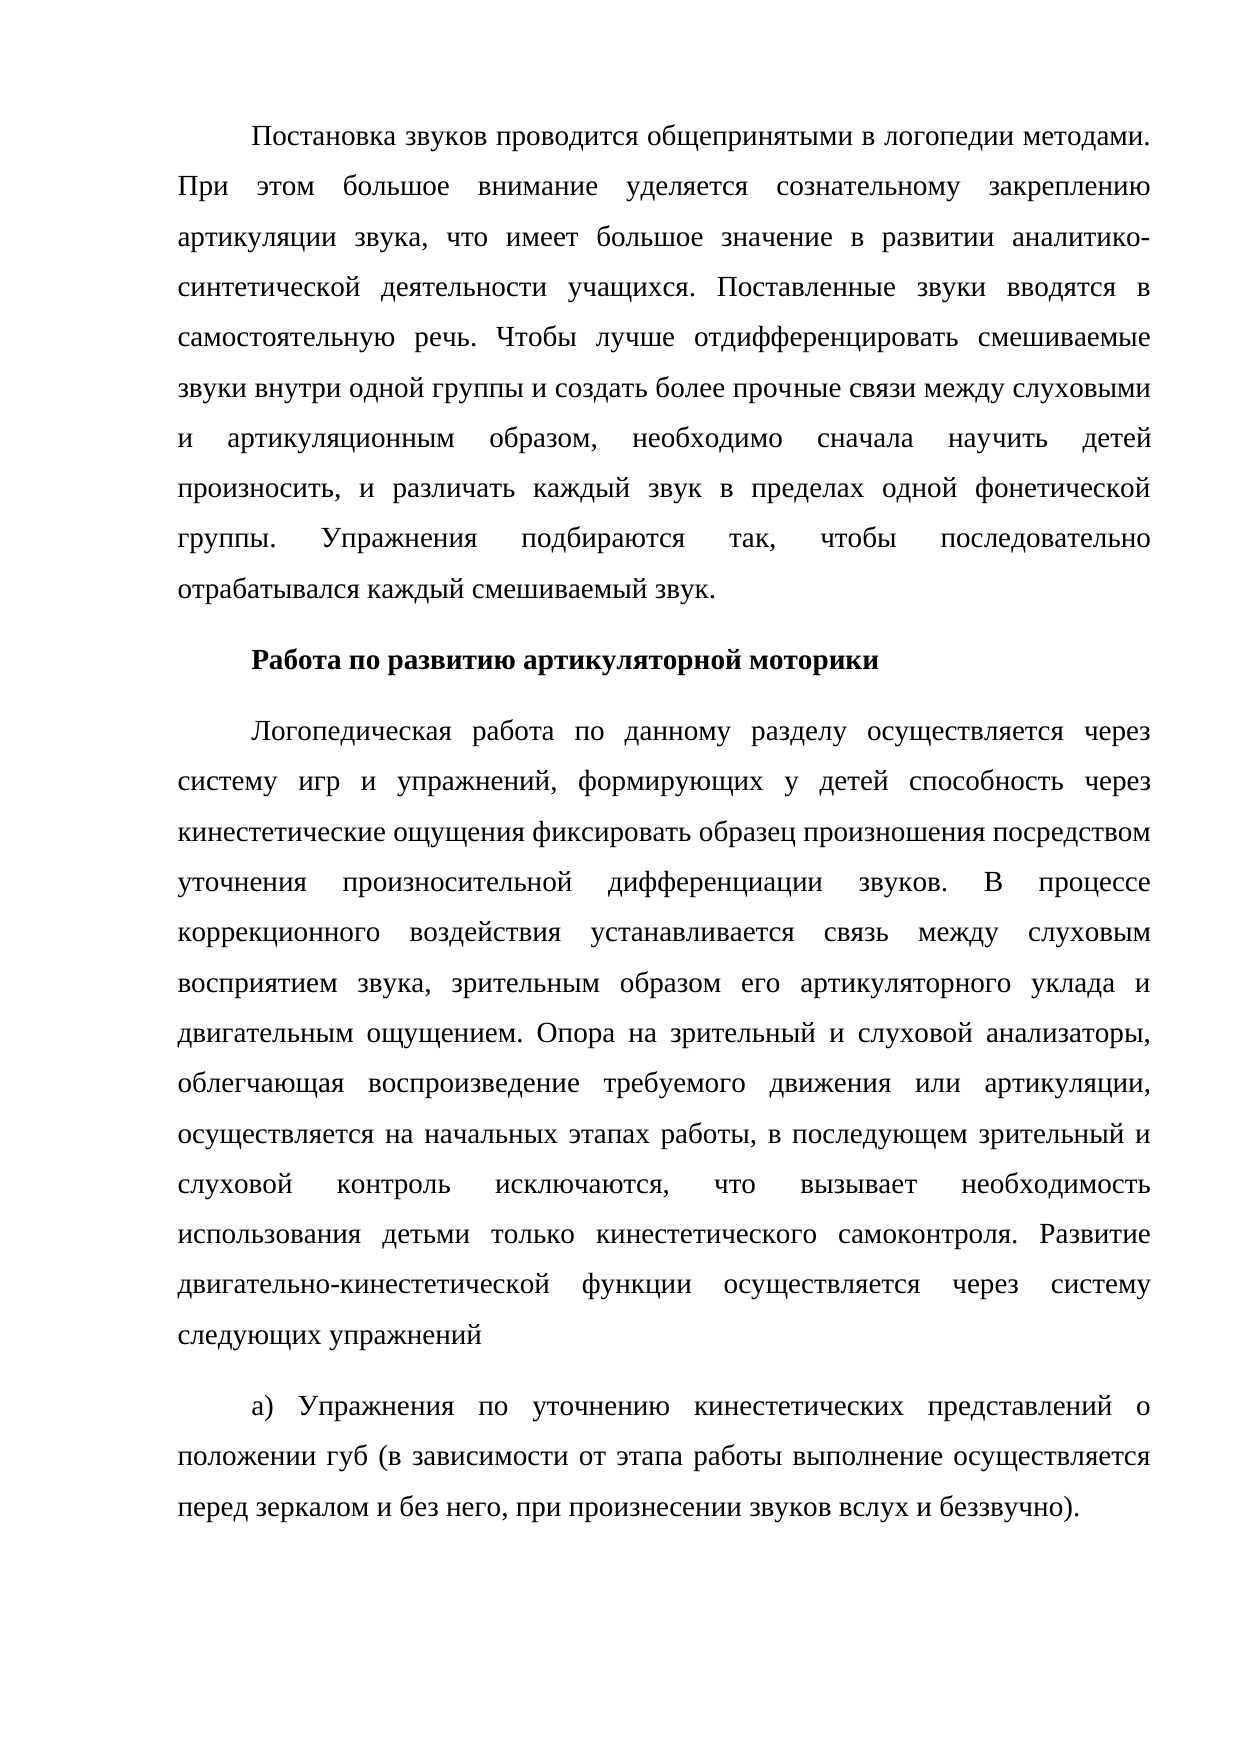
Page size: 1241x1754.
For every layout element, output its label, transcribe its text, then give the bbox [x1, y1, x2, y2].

text а) Упражнения по уточнению кинестетических представлений о положении губ (в зависимости от этапа работы выполнение осуществляется перед зеркалом и без него, при произнесении звуков вслух и беззвучно). [177, 1388, 1152, 1522]
text Логопедическая работа по данному разделу осуществляется через систему игр и упражнений, формирующих у детей способность через кинестетические ощущения фиксировать образец произношения посредством уточнения произносительной дифференциации звуков. В процессе коррекционного воздействия устанавливается связь между слуховым восприятием звука, зрительным образом его артикуляторного уклада и двигательным ощущением. Опора на зрительный и слуховой анализаторы, облегчающая воспроизведение требуемого движения или артикуляции, осуществляется на начальных этапах работы, в последующем зрительный и слуховой контроль исключаются, что вызывает необходимость использования детьми только кинестетического самоконтроля. Развитие двигательно-кинестетической функции осуществляется через систему следующих упражнений [177, 713, 1152, 1351]
text Постановка звуков проводится общепринятыми в логопедии методами. При этом большое внимание уделяется сознательному закреплению артикуляции звука, что имеет большое значение в развитии аналитико-синтетической деятельности учащихся. Поставленные звуки вводятся в самостоятельную речь. Чтобы лучше отдифференцировать смешиваемые звуки внутри одной группы и создать более прочные связи между слуховыми и артикуляционным образом, необходимо сначала научить детей произносить, и различать каждый звук в пределах одной фонетической группы. Упражнения подбираются так, чтобы последовательно отрабатывался каждый смешиваемый звук. [177, 118, 1152, 604]
text Работа по развитию артикуляторной моторики [177, 642, 1152, 676]
